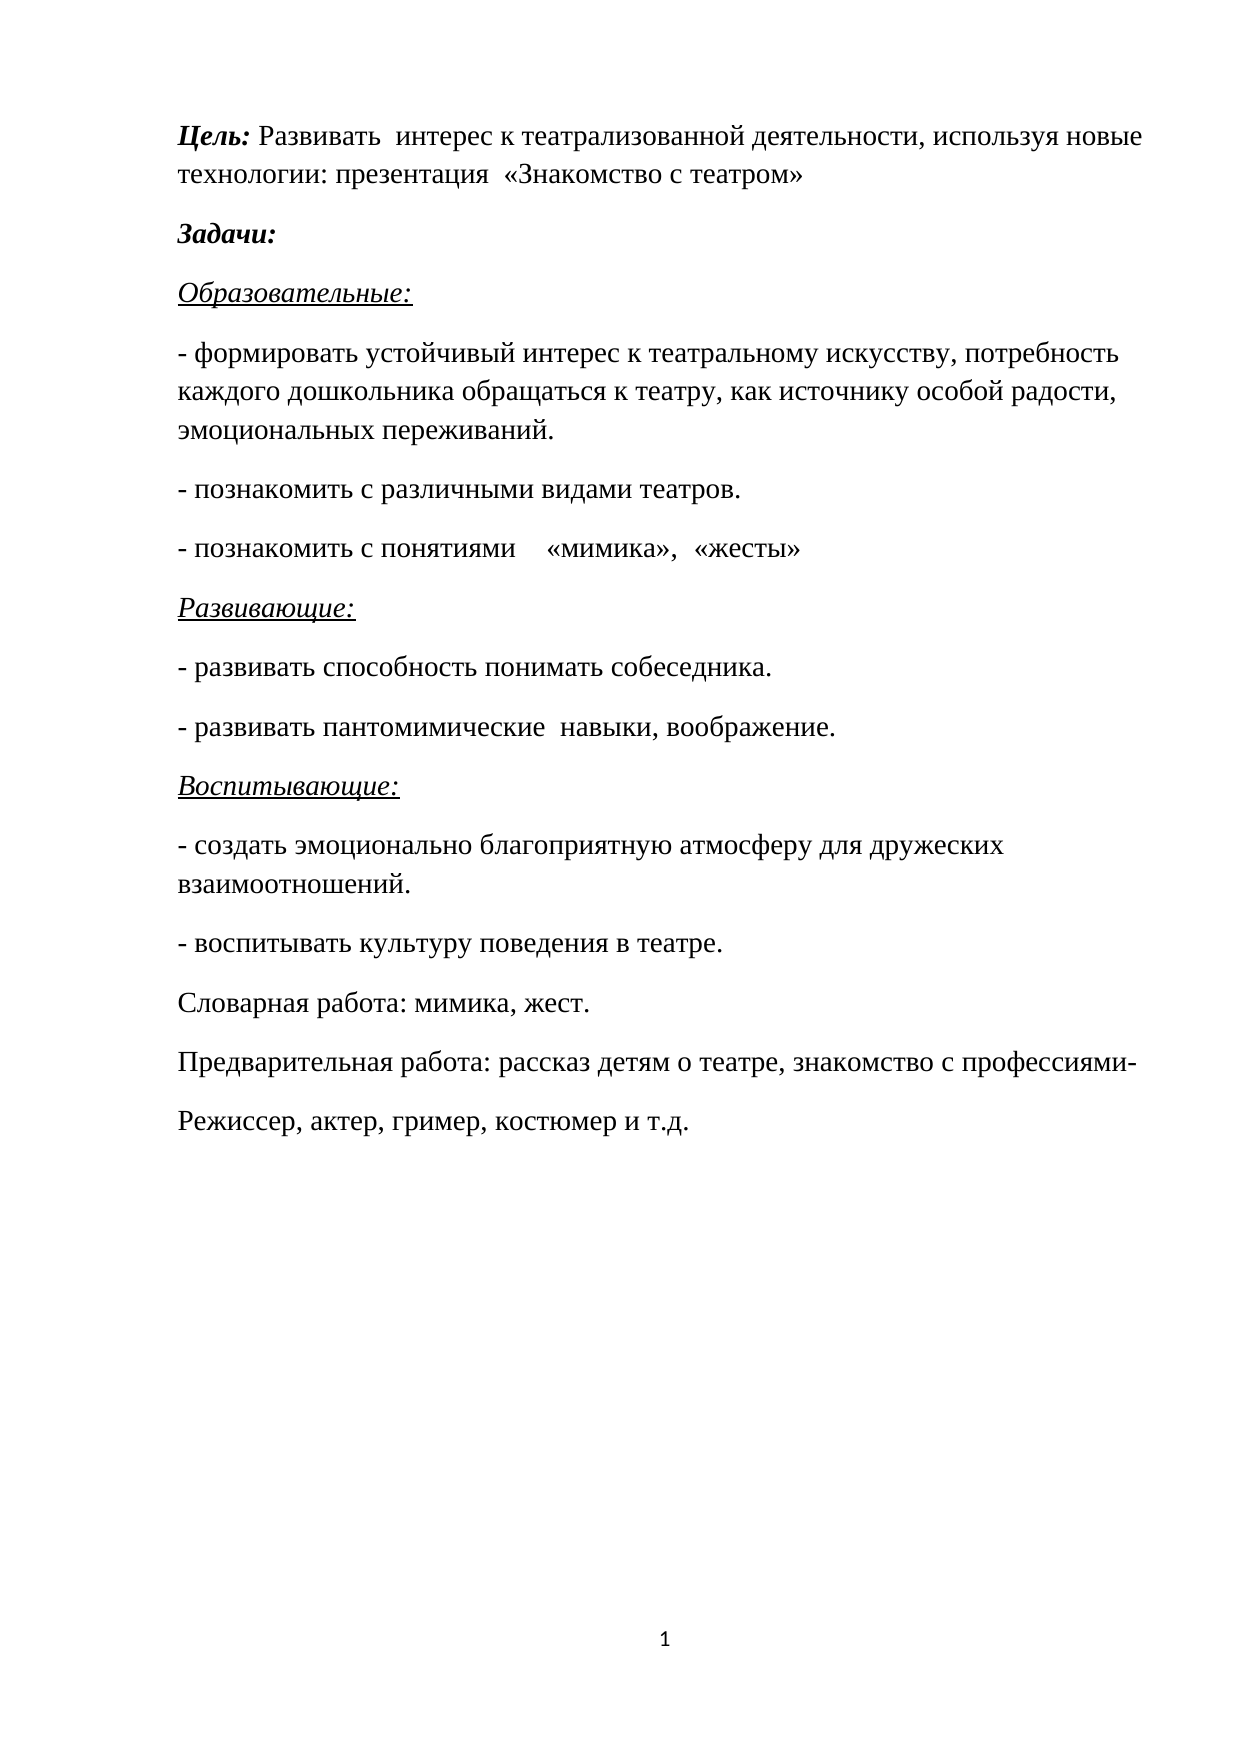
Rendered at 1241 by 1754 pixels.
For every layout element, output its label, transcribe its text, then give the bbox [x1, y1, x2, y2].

text - развивать пантомимические навыки, воображение. [177, 709, 1152, 742]
text - познакомить с различными видами театров. [177, 471, 1152, 505]
text Цель: Развивать интерес к театрализованной деятельности, используя новые технологии: презентация «Знакомство с театром» [177, 118, 1152, 190]
text Предварительная работа: рассказ детям о театре, знакомство с профессиями- [177, 1044, 1152, 1078]
text Развивающие: [177, 590, 1152, 623]
text - познакомить с понятиями «мимика», «жесты» [177, 531, 1152, 564]
text - создать эмоционально благоприятную атмосферу для дружеских взаимоотношений. [177, 827, 1152, 899]
text Режиссер, актер, гример, костюмер и т.д. [177, 1103, 1152, 1137]
text Воспитывающие: [177, 768, 1152, 802]
text Задачи: [177, 216, 1152, 249]
text - формировать устойчивый интерес к театральному искусству, потребность каждого дошкольника обращаться к театру, как источнику особой радости, эмоциональных переживаний. [177, 335, 1152, 445]
text - воспитывать культуру поведения в театре. [177, 925, 1152, 959]
text - развивать способность понимать собеседника. [177, 649, 1152, 683]
text Образовательные: [177, 275, 1152, 309]
text Словарная работа: мимика, жест. [177, 985, 1152, 1018]
